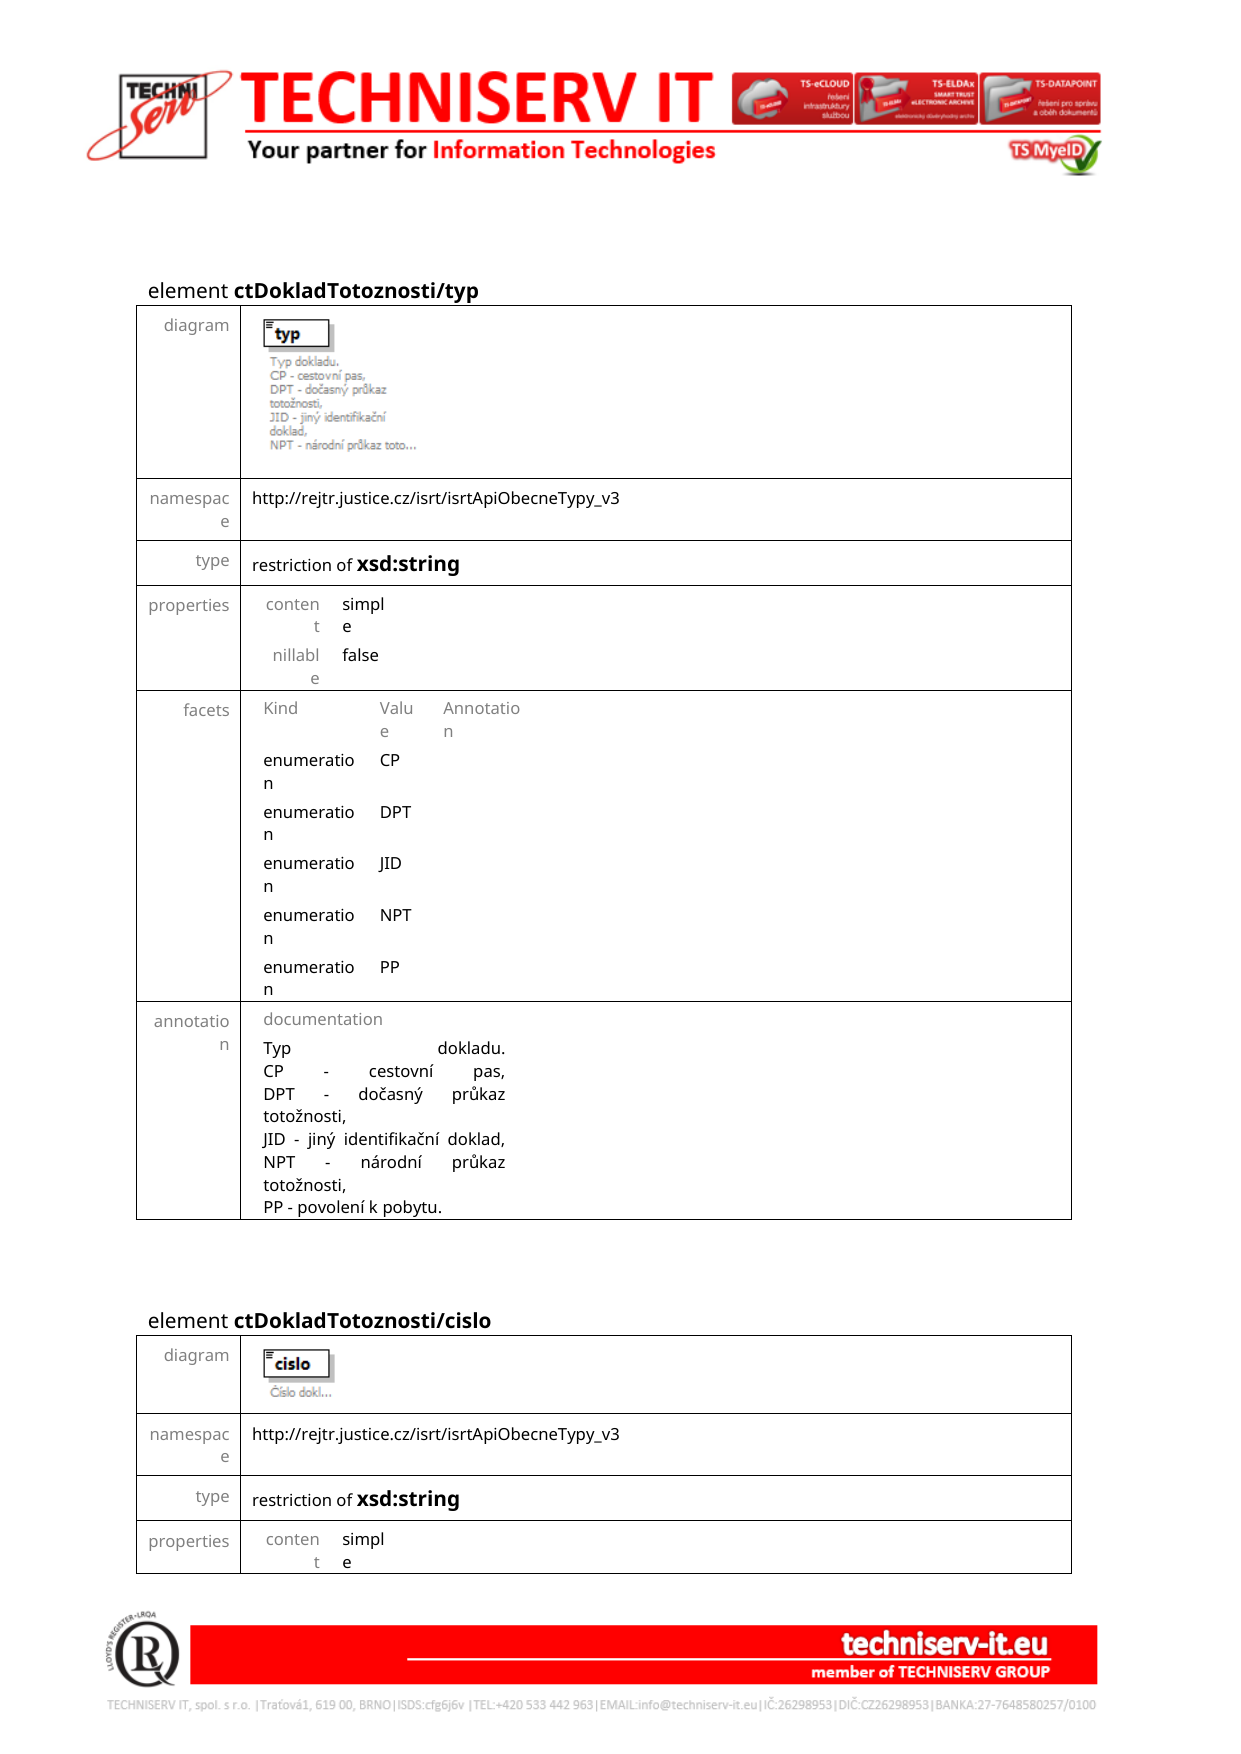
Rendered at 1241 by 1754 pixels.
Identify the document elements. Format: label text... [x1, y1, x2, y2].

table_cell restriction of xsd:string [241, 541, 1071, 585]
table_cell namespace [137, 1414, 240, 1475]
table_cell http://rejtr.justice.cz/isrt/isrtApiObecneTypy_v3 [241, 1414, 1071, 1475]
table_header diagram [137, 1336, 240, 1413]
text element ctDokladTotoznosti/typ [148, 277, 1092, 305]
table_header diagram [137, 306, 240, 478]
table_cell annotation [137, 1002, 240, 1219]
picture [251, 313, 432, 471]
table_cell properties [137, 586, 240, 689]
text element ctDokladTotoznosti/cislo [148, 1307, 1092, 1335]
table_cell [241, 1521, 1071, 1573]
table_header [241, 306, 1071, 478]
picture [251, 1343, 350, 1406]
table_cell http://rejtr.justice.cz/isrt/isrtApiObecneTypy_v3 [241, 479, 1071, 540]
picture [87, 1607, 1103, 1715]
table_cell type [137, 541, 240, 585]
table_cell properties [137, 1521, 240, 1573]
table_cell facets [137, 691, 240, 1001]
picture [79, 58, 1118, 185]
table_cell [241, 691, 1071, 1001]
table_cell namespace [137, 479, 240, 540]
table_cell [241, 1002, 1071, 1219]
table_cell type [137, 1476, 240, 1520]
table_cell restriction of xsd:string [241, 1476, 1071, 1520]
table_header [241, 1336, 1071, 1413]
table_cell [241, 586, 1071, 689]
